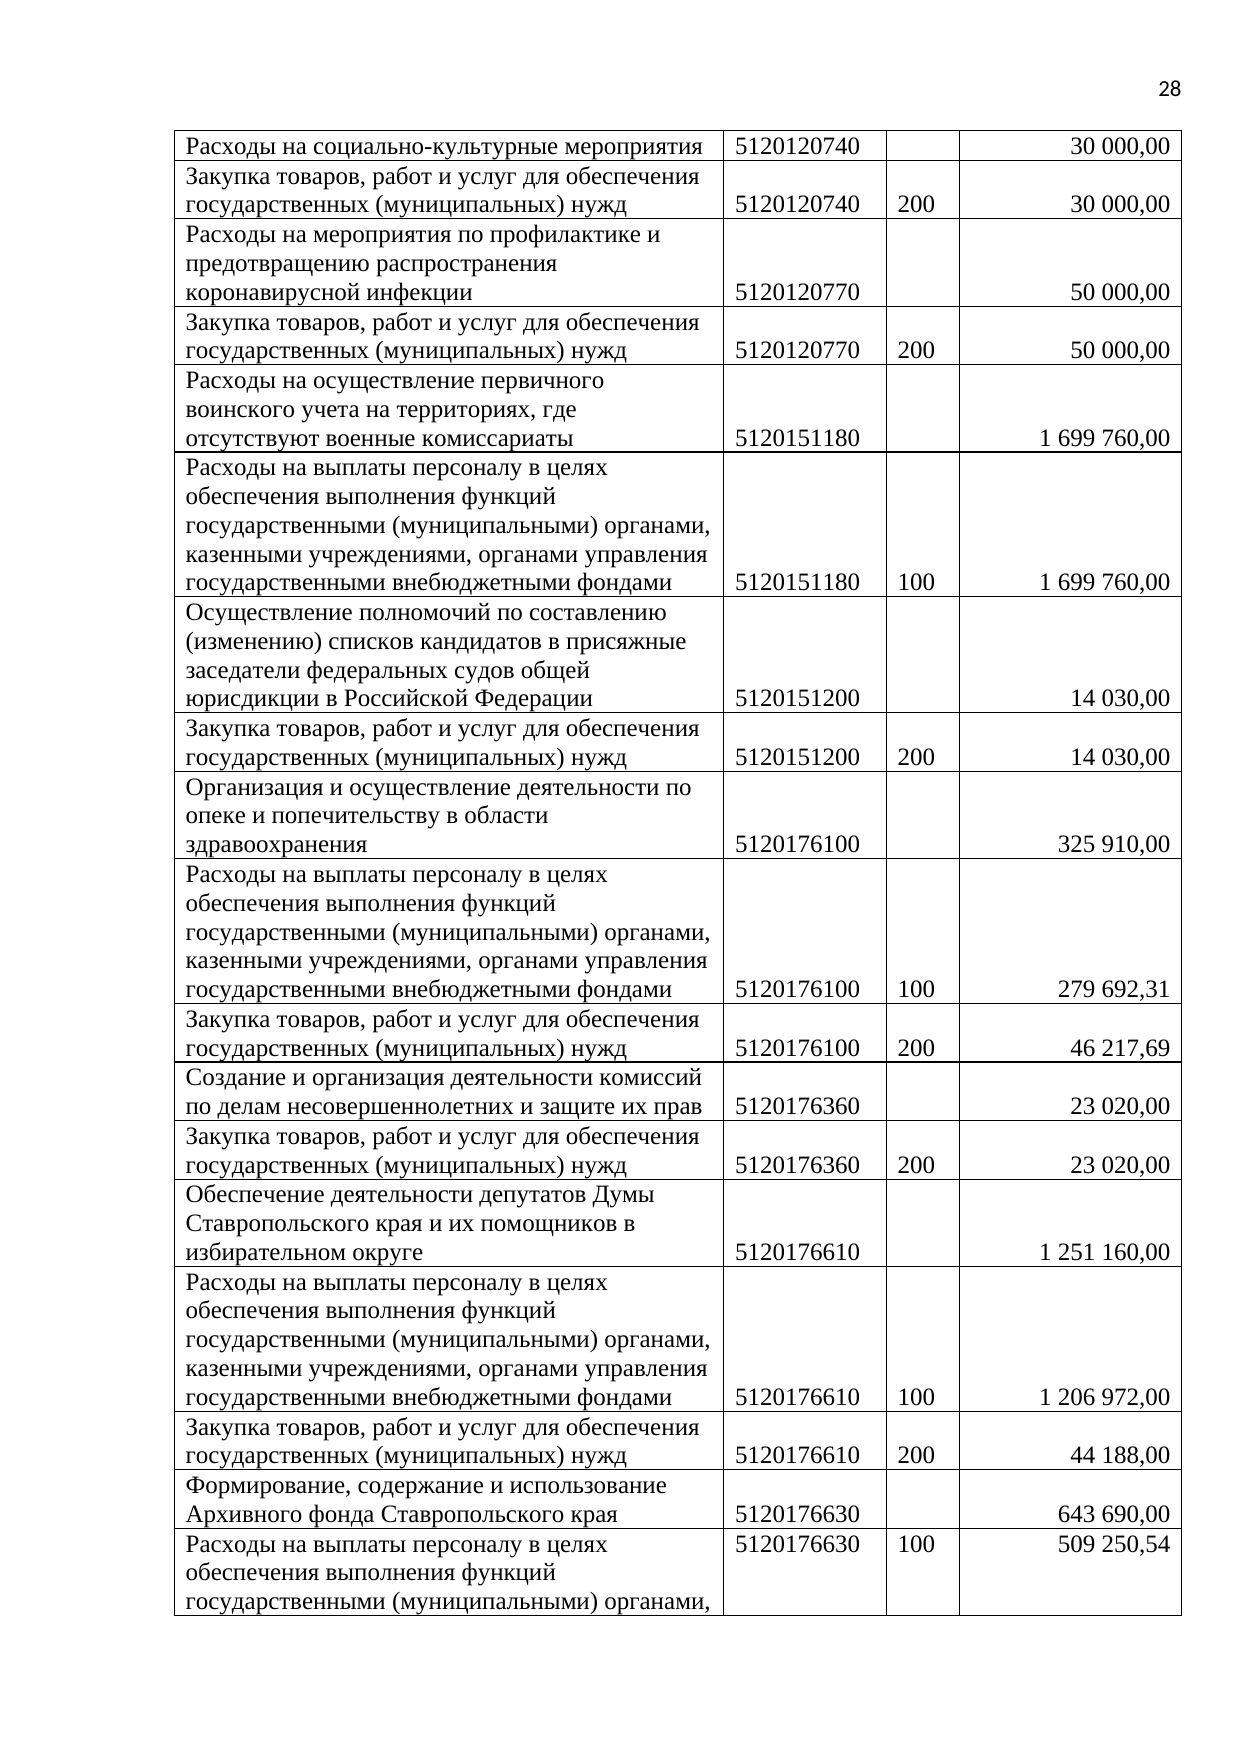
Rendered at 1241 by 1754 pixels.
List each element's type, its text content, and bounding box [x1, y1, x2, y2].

table_cell 643 690,00 [960, 1470, 1181, 1528]
table_cell Расходы на мероприятия по профилактике и предотвращению распространения коронавирусной инфекции [175, 219, 723, 306]
table_cell 5120176610 [724, 1267, 886, 1411]
table_cell 5120176360 [724, 1121, 886, 1178]
table_cell [887, 1470, 959, 1528]
table_cell Создание и организация деятельности комиссий по делам несовершеннолетних и защите их прав [175, 1063, 723, 1120]
table_cell Расходы на социально-культурные мероприятия [175, 131, 723, 160]
table_cell [887, 219, 959, 306]
table_cell Осуществление полномочий по составлению (изменению) списков кандидатов в присяжные заседатели федеральных судов общей юрисдикции в Российской Федерации [175, 597, 723, 712]
table_cell 1 699 760,00 [960, 365, 1181, 451]
table_cell 100 [887, 859, 959, 1003]
table_cell 44 188,00 [960, 1412, 1181, 1469]
table_cell 5120176100 [724, 772, 886, 858]
table_cell 5120176630 [724, 1470, 886, 1528]
table_cell [887, 1063, 959, 1120]
table_cell [887, 772, 959, 858]
table_cell 509 250,54 [960, 1529, 1181, 1615]
table_cell 1 699 760,00 [960, 453, 1181, 596]
table_cell 200 [887, 1004, 959, 1061]
table_cell 5120176100 [724, 1004, 886, 1061]
table_cell 14 030,00 [960, 713, 1181, 771]
table_cell 5120120740 [724, 161, 886, 218]
table_cell 5120120770 [724, 219, 886, 306]
table_cell 200 [887, 307, 959, 364]
table_cell 279 692,31 [960, 859, 1181, 1003]
table_cell 100 [887, 1529, 959, 1615]
table_cell Обеспечение деятельности депутатов Думы Ставропольского края и их помощников в избирательном округе [175, 1180, 723, 1266]
table_cell 1 251 160,00 [960, 1180, 1181, 1266]
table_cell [175, 1529, 723, 1615]
table_cell Организация и осуществление деятельности по опеке и попечительству в области здравоохранения [175, 772, 723, 858]
table_cell 5120151200 [724, 597, 886, 712]
table_cell 5120151180 [724, 453, 886, 596]
table_cell 5120176610 [724, 1180, 886, 1266]
table_cell 200 [887, 713, 959, 771]
table_cell 100 [887, 453, 959, 596]
table_cell 30 000,00 [960, 161, 1181, 218]
table_cell Формирование, содержание и использование Архивного фонда Ставропольского края [175, 1470, 723, 1528]
table_cell Закупка товаров, работ и услуг для обеспечения государственных (муниципальных) нужд [175, 1121, 723, 1178]
table_cell [887, 131, 959, 160]
table_cell Расходы на осуществление первичного воинского учета на территориях, где отсутствуют военные комиссариаты [175, 365, 723, 451]
table_cell 5120120770 [724, 307, 886, 364]
table_cell 5120151200 [724, 713, 886, 771]
table_cell 200 [887, 1412, 959, 1469]
table_cell 325 910,00 [960, 772, 1181, 858]
table_cell 5120151180 [724, 365, 886, 451]
table_cell 50 000,00 [960, 219, 1181, 306]
table_cell 30 000,00 [960, 131, 1181, 160]
table_cell 200 [887, 1121, 959, 1178]
table_cell [887, 1180, 959, 1266]
table_cell [887, 597, 959, 712]
table_cell Закупка товаров, работ и услуг для обеспечения государственных (муниципальных) нужд [175, 713, 723, 771]
table_cell Закупка товаров, работ и услуг для обеспечения государственных (муниципальных) нужд [175, 307, 723, 364]
table_cell 5120120740 [724, 131, 886, 160]
table_cell Закупка товаров, работ и услуг для обеспечения государственных (муниципальных) нужд [175, 1412, 723, 1469]
table_cell 23 020,00 [960, 1063, 1181, 1120]
table_cell 5120176610 [724, 1412, 886, 1469]
table_cell 14 030,00 [960, 597, 1181, 712]
table_cell 100 [887, 1267, 959, 1411]
table_cell 200 [887, 161, 959, 218]
table_cell 5120176360 [724, 1063, 886, 1120]
table_cell 5120176100 [724, 859, 886, 1003]
table_cell 50 000,00 [960, 307, 1181, 364]
table_cell 5120176630 [724, 1529, 886, 1615]
table_cell 1 206 972,00 [960, 1267, 1181, 1411]
table_cell 23 020,00 [960, 1121, 1181, 1178]
table_cell Закупка товаров, работ и услуг для обеспечения государственных (муниципальных) нужд [175, 1004, 723, 1061]
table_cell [175, 161, 723, 218]
table_cell 46 217,69 [960, 1004, 1181, 1061]
table_cell [887, 365, 959, 451]
